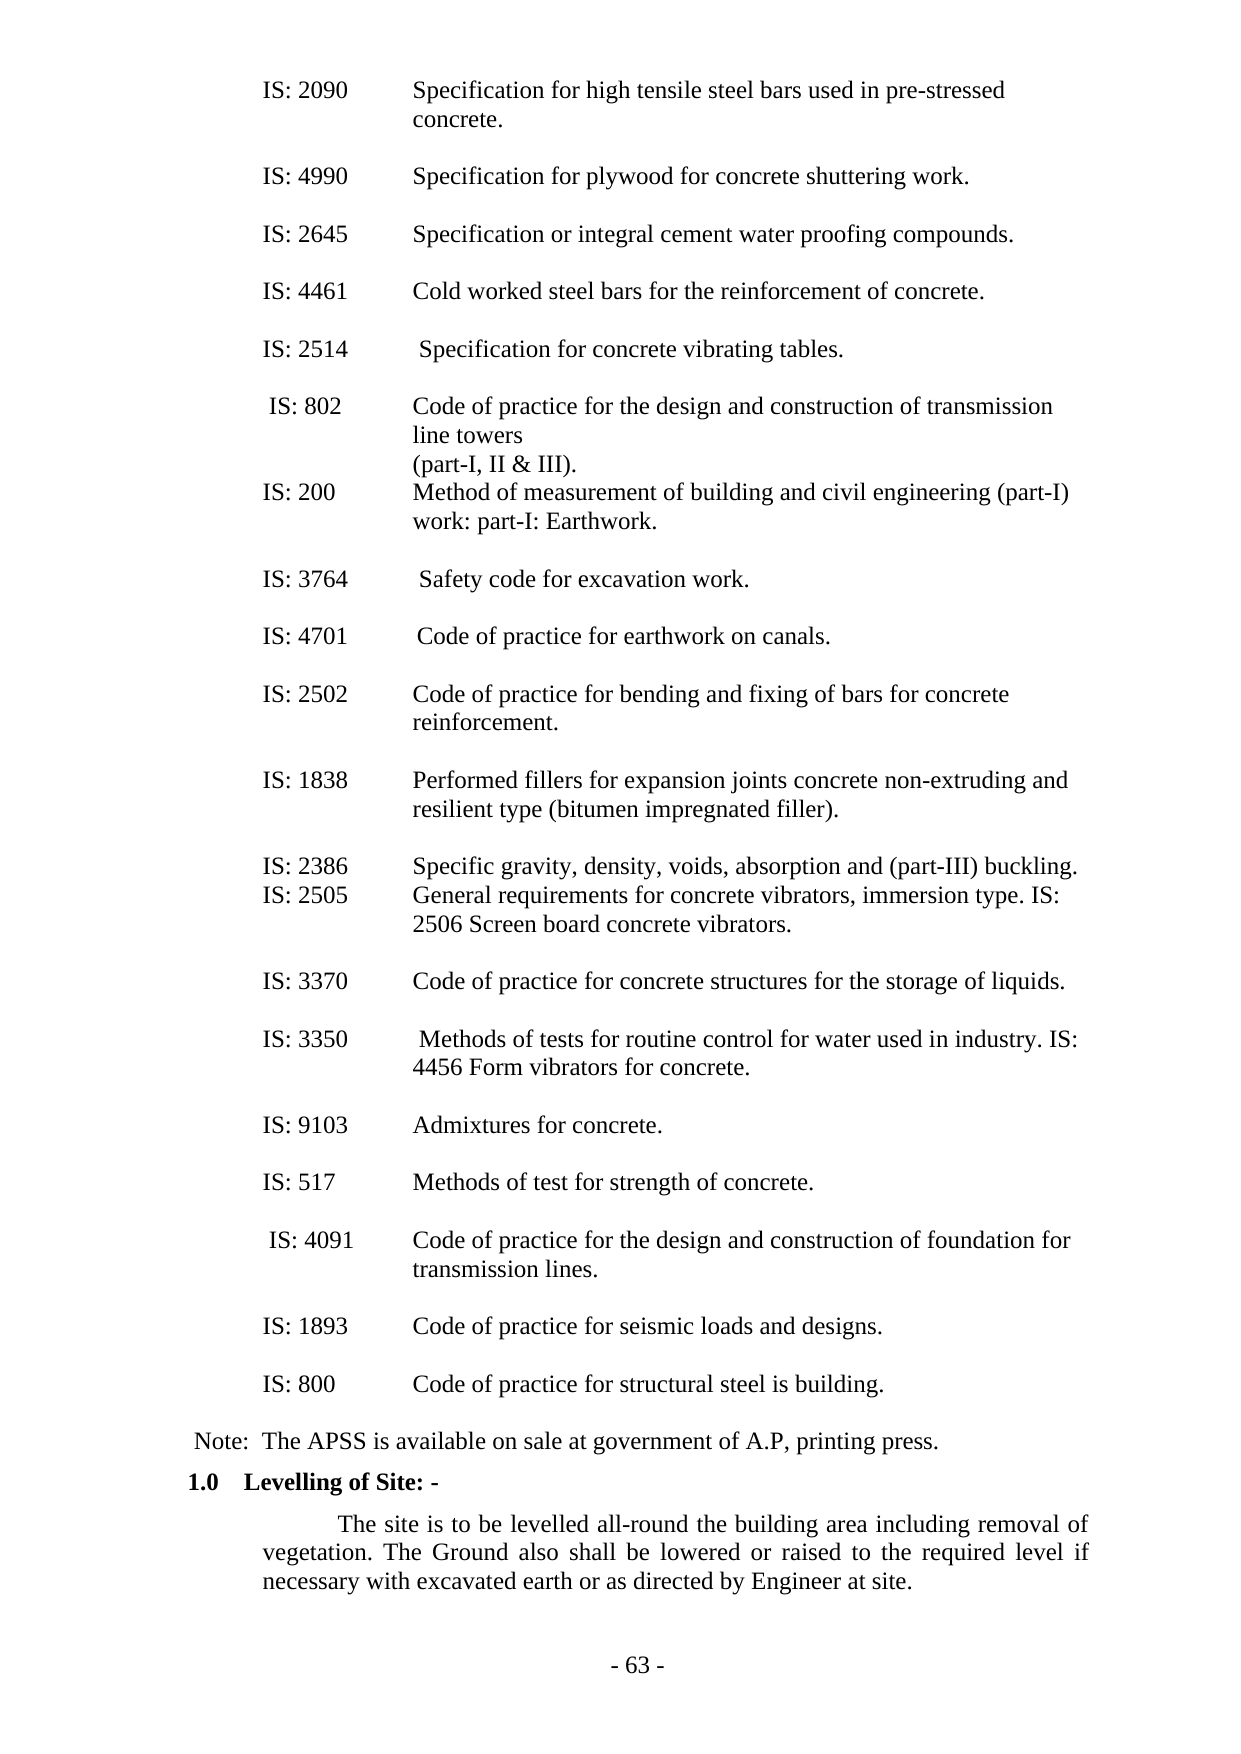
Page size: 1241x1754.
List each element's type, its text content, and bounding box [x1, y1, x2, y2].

text IS: 2505 General requirements for concrete vibrators, immersion type. IS: 2506 Screen board concrete vibrators. [262, 880, 1090, 937]
text IS: 4461 Cold worked steel bars for the reinforcement of concrete. [262, 276, 1090, 305]
title 1.0 Levelling of Site: - [187, 1467, 1090, 1496]
text IS: 2090 Specification for high tensile steel bars used in pre-stressed concrete. [262, 75, 1090, 132]
text IS: 4091 Code of practice for the design and construction of foundation for transmission lines. [269, 1225, 1090, 1282]
text IS: 2502 Code of practice for bending and fixing of bars for concrete reinforcement. [262, 679, 1090, 736]
title The site is to be levelled all-round the building area including removal of vegetation. The Ground also shall be lowered or raised to the required level if necessary with excavated earth or as directed by Engineer at site. [262, 1509, 1090, 1595]
text IS: 3370 Code of practice for concrete structures for the storage of liquids. [187, 966, 1090, 995]
text IS: 3350 Methods of tests for routine control for water used in industry. IS: 4456 Form vibrators for concrete. [262, 1024, 1090, 1081]
text IS: 2386 Specific gravity, density, voids, absorption and (part-III) buckling. [187, 851, 1090, 880]
text IS: 3764 Safety code for excavation work. [187, 564, 1090, 592]
text IS: 800 Code of practice for structural steel is building. [187, 1369, 1090, 1397]
text IS: 2514 Specification for concrete vibrating tables. [187, 334, 1090, 362]
text IS: 2645 Specification or integral cement water proofing compounds. [262, 219, 1090, 247]
text IS: 4701 Code of practice for earthwork on canals. [187, 621, 1090, 650]
text IS: 200 Method of measurement of building and civil engineering (part-I) work: part-I: Earthwork. [262, 477, 1090, 535]
text IS: 4990 Specification for plywood for concrete shuttering work. [187, 161, 1090, 190]
text (part-I, II & III). [269, 449, 1090, 477]
text IS: 517 Methods of test for strength of concrete. [187, 1167, 1090, 1196]
text IS: 802 Code of practice for the design and construction of transmission line towers [269, 391, 1090, 449]
text IS: 9103 Admixtures for concrete. [187, 1110, 1090, 1139]
text IS: 1893 Code of practice for seismic loads and designs. [187, 1311, 1090, 1340]
text IS: 1838 Performed fillers for expansion joints concrete non-extruding and resilient type (bitumen impregnated filler). [262, 765, 1090, 822]
text Note: The APSS is available on sale at government of A.P, printing press. [187, 1426, 1090, 1455]
